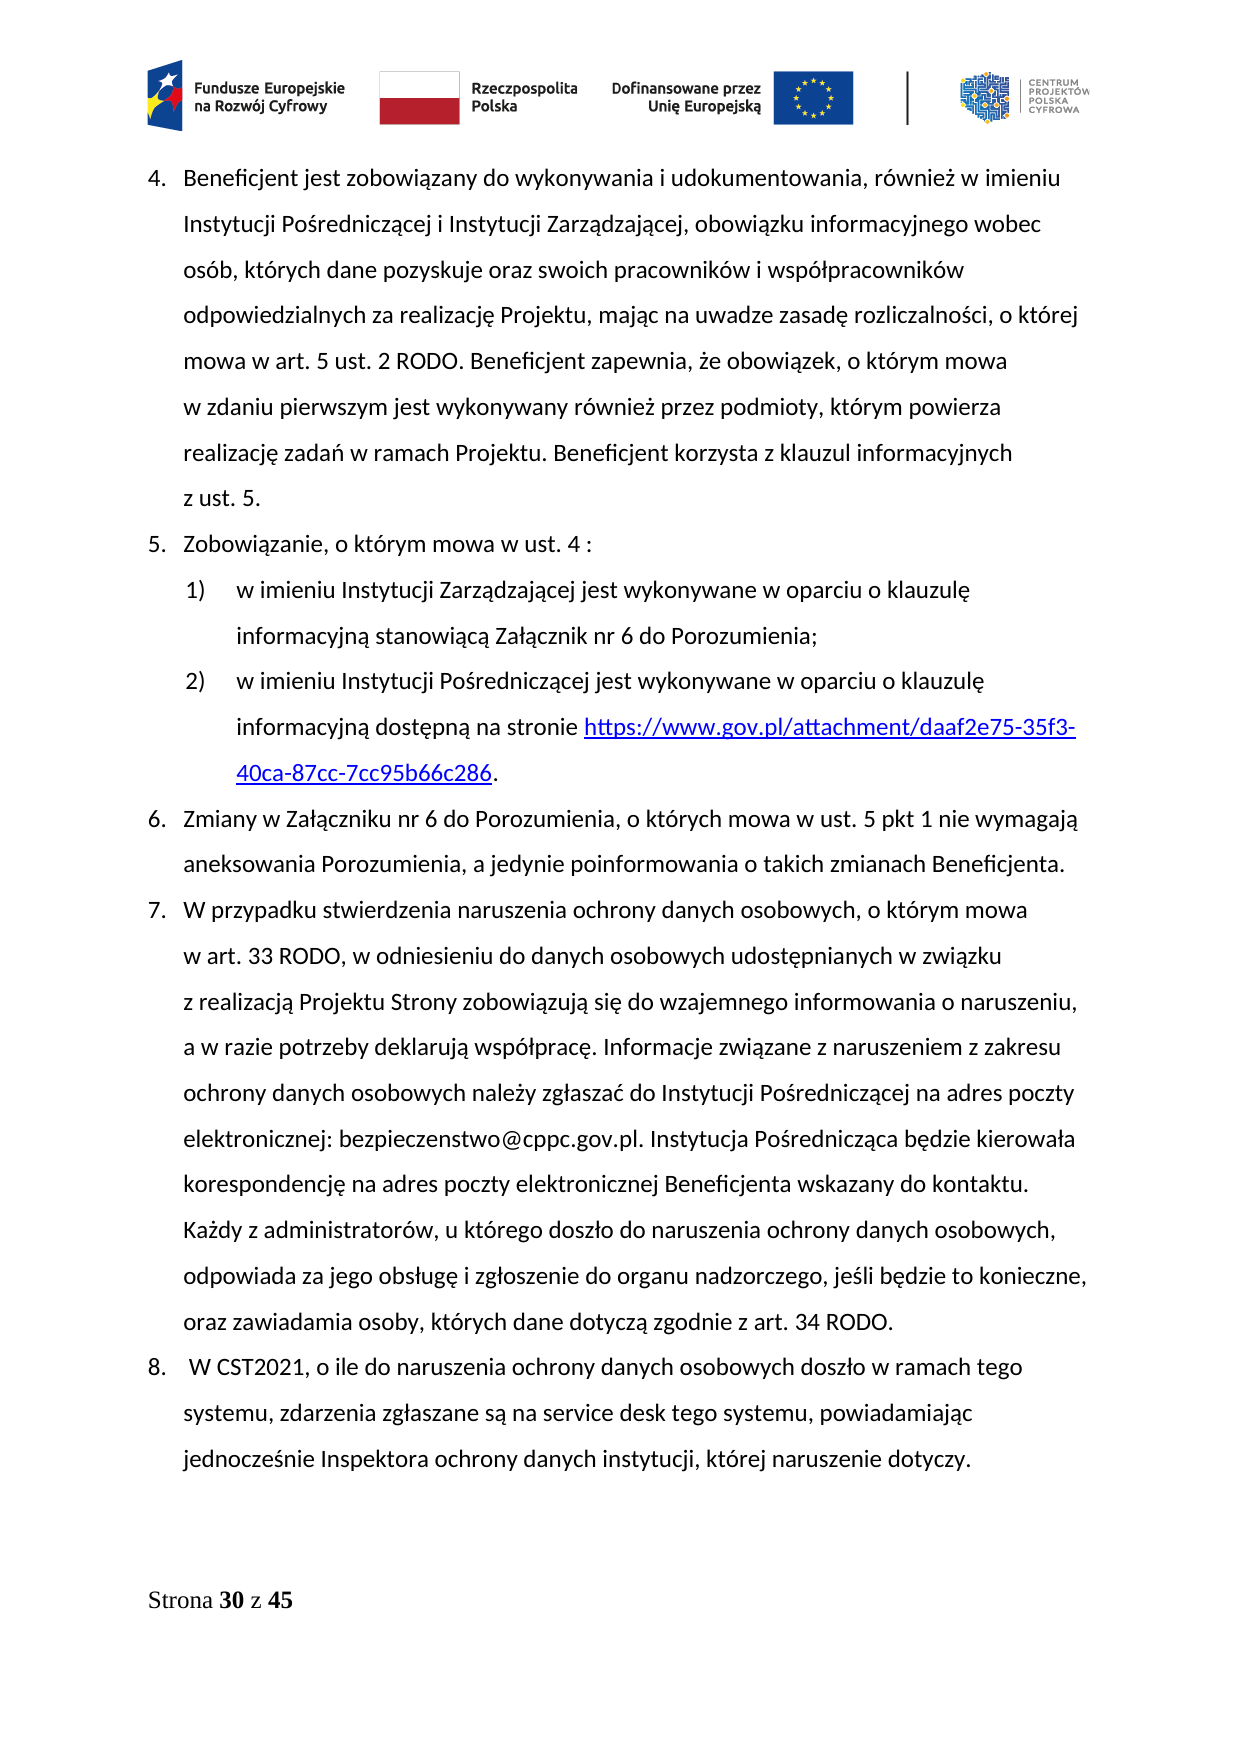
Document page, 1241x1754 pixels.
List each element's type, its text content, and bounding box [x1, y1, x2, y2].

list Beneficjent jest zobowiązany do wykonywania i udokumentowania, również w imieniu Instytucji Pośredniczącej i Instytucji Zarządzającej, obowiązku informacyjnego wobec osób, których dane pozyskuje oraz swoich pracowników i współpracowników odpowiedzialnych za realizację Projektu, mając na uwadze zasadę rozliczalności, o której mowa w art. 5 ust. 2 RODO. Beneficjent zapewnia, że obowiązek, o którym mowa w zdaniu pierwszym jest wykonywany również przez podmioty, którym powierza realizację zadań w ramach Projektu. Beneficjent korzysta z klauzul informacyjnych z ust. 5. [148, 162, 1093, 513]
list w imieniu Instytucji Zarządzającej jest wykonywane w oparciu o klauzulę informacyjną stanowiącą Załącznik nr 6 do Porozumienia; [185, 574, 1093, 650]
list Zmiany w Załączniku nr 6 do Porozumienia, o których mowa w ust. 5 pkt 1 nie wymagają aneksowania Porozumienia, a jedynie poinformowania o takich zmianach Beneficjenta. [148, 803, 1093, 879]
list W przypadku stwierdzenia naruszenia ochrony danych osobowych, o którym mowa w art. 33 RODO, w odniesieniu do danych osobowych udostępnianych w związku z realizacją Projektu Strony zobowiązują się do wzajemnego informowania o naruszeniu, a w razie potrzeby deklarują współpracę. Informacje związane z naruszeniem z zakresu ochrony danych osobowych należy zgłaszać do Instytucji Pośredniczącej na adres poczty elektronicznej: bezpieczenstwo@cppc.gov.pl. Instytucja Pośrednicząca będzie kierowała korespondencję na adres poczty elektronicznej Beneficjenta wskazany do kontaktu. Każdy z administratorów, u którego doszło do naruszenia ochrony danych osobowych, odpowiada za jego obsługę i zgłoszenie do organu nadzorczego, jeśli będzie to konieczne, oraz zawiadamia osoby, których dane dotyczą zgodnie z art. 34 RODO. [148, 894, 1093, 1336]
list W CST2021, o ile do naruszenia ochrony danych osobowych doszło w ramach tego systemu, zdarzenia zgłaszane są na service desk tego systemu, powiadamiając jednocześnie Inspektora ochrony danych instytucji, której naruszenie dotyczy. [148, 1351, 1093, 1473]
picture [147, 60, 1090, 131]
list Zobowiązanie, o którym mowa w ust. 4 : [148, 528, 1093, 559]
list w imieniu Instytucji Pośredniczącej jest wykonywane w oparciu o klauzulę informacyjną dostępną na stronie https://www.gov.pl/attachment/daaf2e75-35f3-40ca-87cc-7cc95b66c286. [185, 666, 1093, 787]
